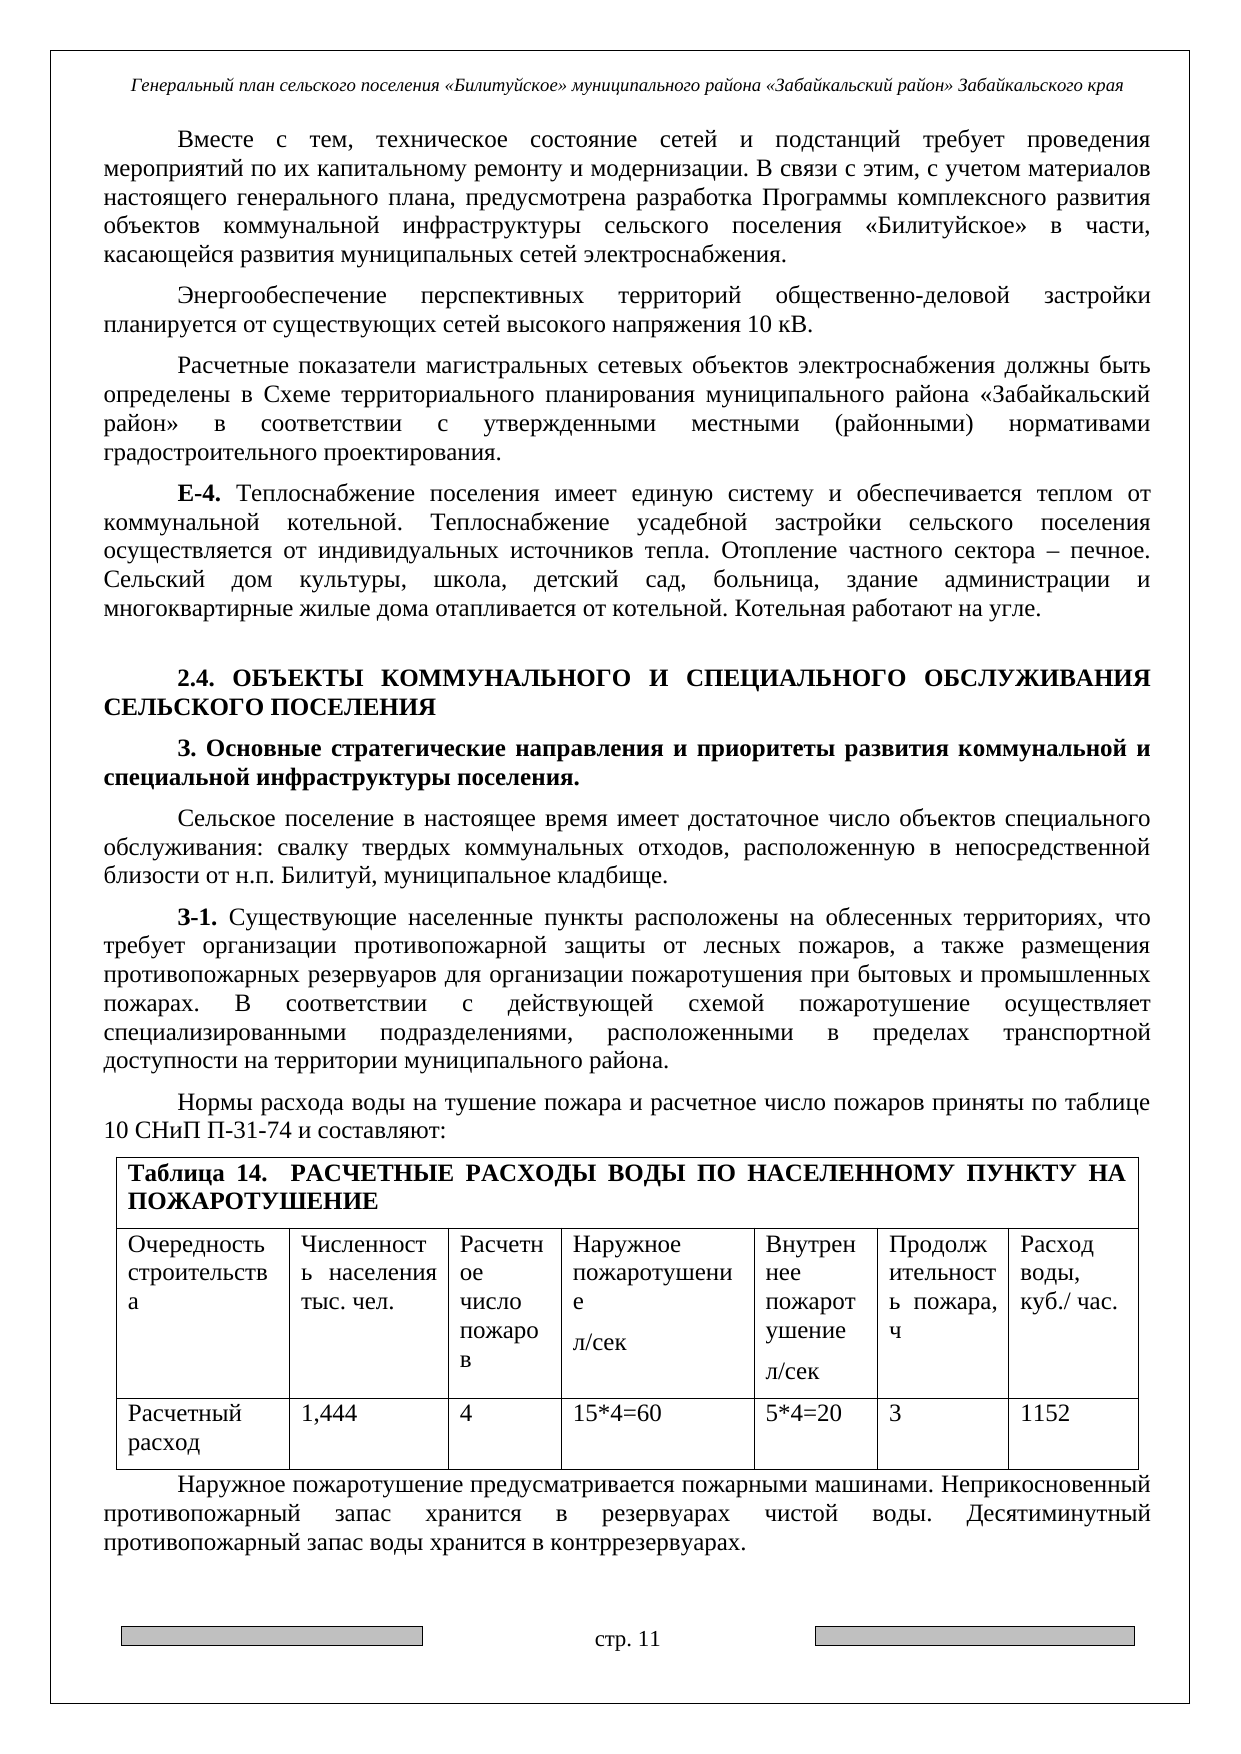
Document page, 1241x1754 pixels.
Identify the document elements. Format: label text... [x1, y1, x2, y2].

table_cell Внутреннее пожаротушение л/сек [755, 1229, 877, 1397]
text 2.4. ОБЪЕКТЫ КОММУНАЛЬНОГО И СПЕЦИАЛЬНОГО ОБСЛУЖИВАНИЯ СЕЛЬСКОГО ПОСЕЛЕНИЯ [103, 663, 1152, 720]
text Нормы расхода воды на тушение пожара и расчетное число пожаров приняты по таблице 10 СНиП П-31-74 и составляют: [103, 1087, 1152, 1144]
table_cell Расчетное число пожаров [449, 1229, 561, 1397]
table_cell 4 [449, 1399, 561, 1468]
table_cell 1,444 [290, 1399, 448, 1468]
table_cell Расход воды, куб./ час. [1009, 1229, 1138, 1397]
table_cell Расчетный расход [117, 1399, 289, 1468]
text Расчетные показатели магистральных сетевых объектов электроснабжения должны быть определены в Схеме территориального планирования муниципального района «Забайкальский район» в соответствии с утвержденными местными (районными) нормативами градостроительного проектирования. [103, 350, 1152, 465]
text З-1. Существующие населенные пункты расположены на облесенных территориях, что требует организации противопожарной защиты от лесных пожаров, а также размещения противопожарных резервуаров для организации пожаротушения при бытовых и промышленных пожарах. В соответствии с действующей схемой пожаротушение осуществляет специализированными подразделениями, расположенными в пределах транспортной доступности на территории муниципального района. [103, 902, 1152, 1074]
table_cell 15*4=60 [562, 1399, 754, 1468]
table_cell 5*4=20 [755, 1399, 877, 1468]
table_header Таблица 14. РАСЧЕТНЫЕ РАСХОДЫ ВОДЫ ПО НАСЕЛЕННОМУ ПУНКТУ НА ПОЖАРОТУШЕНИЕ [117, 1158, 1138, 1228]
text Наружное пожаротушение предусматривается пожарными машинами. Неприкосновенный противопожарный запас хранится в резервуарах чистой воды. Десятиминутный противопожарный запас воды хранится в контррезервуарах. [103, 1469, 1152, 1556]
text Сельское поселение в настоящее время имеет достаточное число объектов специального обслуживания: свалку твердых коммунальных отходов, расположенную в непосредственной близости от н.п. Билитуй, муниципальное кладбище. [103, 803, 1152, 889]
text Энергообеспечение перспективных территорий общественно-деловой застройки планируется от существующих сетей высокого напряжения 10 кВ. [103, 280, 1152, 338]
text З. Основные стратегические направления и приоритеты развития коммунальной и специальной инфраструктуры поселения. [103, 733, 1152, 790]
text Е-4. Теплоснабжение поселения имеет единую систему и обеспечивается теплом от коммунальной котельной. Теплоснабжение усадебной застройки сельского поселения осуществляется от индивидуальных источников тепла. Отопление частного сектора – печное. Сельский дом культуры, школа, детский сад, больница, здание администрации и многоквартирные жилые дома отапливается от котельной. Котельная работают на угле. [103, 478, 1152, 622]
table_cell Численность населения тыс. чел. [290, 1229, 448, 1397]
table_cell Очередность строительства [117, 1229, 289, 1397]
table_cell Продолжительность пожара, ч [878, 1229, 1008, 1397]
text Вместе с тем, техническое состояние сетей и подстанций требует проведения мероприятий по их капитальному ремонту и модернизации. В связи с этим, с учетом материалов настоящего генерального плана, предусмотрена разработка Программы комплексного развития объектов коммунальной инфраструктуры сельского поселения «Билитуйское» в части, касающейся развития муниципальных сетей электроснабжения. [103, 124, 1152, 268]
table_cell 3 [878, 1399, 1008, 1468]
table_cell 1152 [1009, 1399, 1138, 1468]
table_cell Наружное пожаротушение л/сек [562, 1229, 754, 1397]
